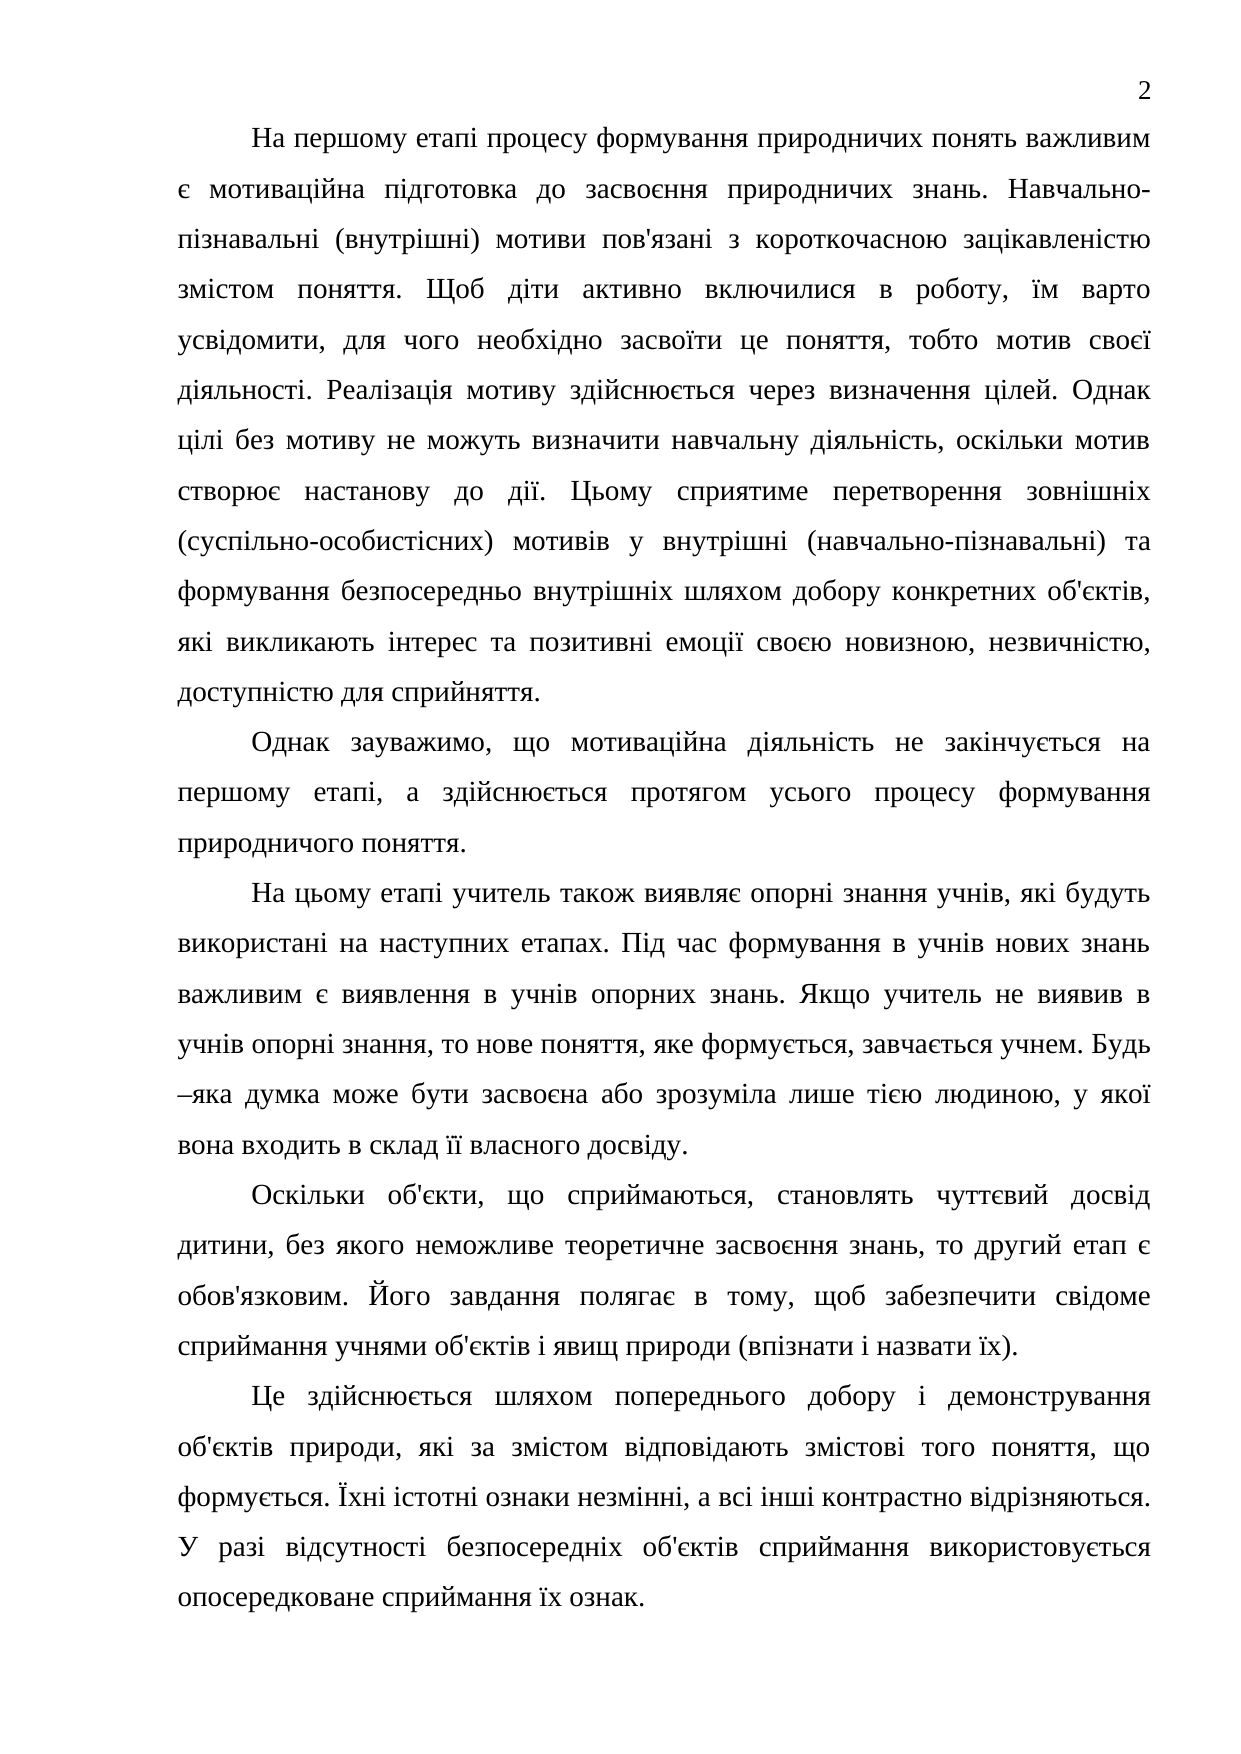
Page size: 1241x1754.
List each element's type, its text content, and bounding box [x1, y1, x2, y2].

text На першому етапі процесу формування природничих понять важливим є мотиваційна підготовка до засвоєння природничих знань. Навчально-пізнавальні (внутрішні) мотиви пов'язані з короткочасною зацікавленістю змістом поняття. Щоб діти активно включилися в роботу, їм варто усвідомити, для чого необхідно засвоїти це поняття, тобто мотив своєї діяльності. Реалізація мотиву здійснюється через визначення цілей. Однак цілі без мотиву не можуть визначити навчальну діяльність, оскільки мотив створює настанову до дії. Цьому сприятиме перетворення зовнішніх (суспільно-особистісних) мотивів у внутрішні (навчально-пізнавальні) та формування безпосередньо внутрішніх шляхом добору конкретних об'єктів, які викликають інтерес та позитивні емоції своєю новизною, незвичністю, доступністю для сприйняття. [177, 121, 1152, 707]
text Однак зауважимо, що мотиваційна діяльність не закінчується на першому етапі, а здійснюється протягом усього процесу формування природничого поняття. [177, 724, 1152, 858]
text Це здійснюється шляхом попереднього добору і демонстрування об'єктів природи, які за змістом відповідають змістові того поняття, що формується. Їхні істотні ознаки незмінні, а всі інші контрастно відрізняються. У разі відсутності безпосередніх об'єктів сприймання використовується опосередковане сприймання їх ознак. [177, 1378, 1152, 1613]
text Оскільки об'єкти, що сприймаються, становлять чуттєвий досвід дитини, без якого неможливе теоретичне засвоєння знань, то другий етап є обов'язковим. Його завдання полягає в тому, щоб забезпечити свідоме сприймання учнями об'єктів і явищ природи (впізнати і назвати їх). [177, 1177, 1152, 1362]
text На цьому етапі учитель також виявляє опорні знання учнів, які будуть використані на наступних етапах. Під час формування в учнів нових знань важливим є виявлення в учнів опорних знань. Якщо учитель не виявив в учнів опорні знання, то нове поняття, яке формується, завчається учнем. Будь –яка думка може бути засвоєна або зрозуміла лише тією людиною, у якої вона входить в склад її власного досвіду. [177, 875, 1152, 1160]
